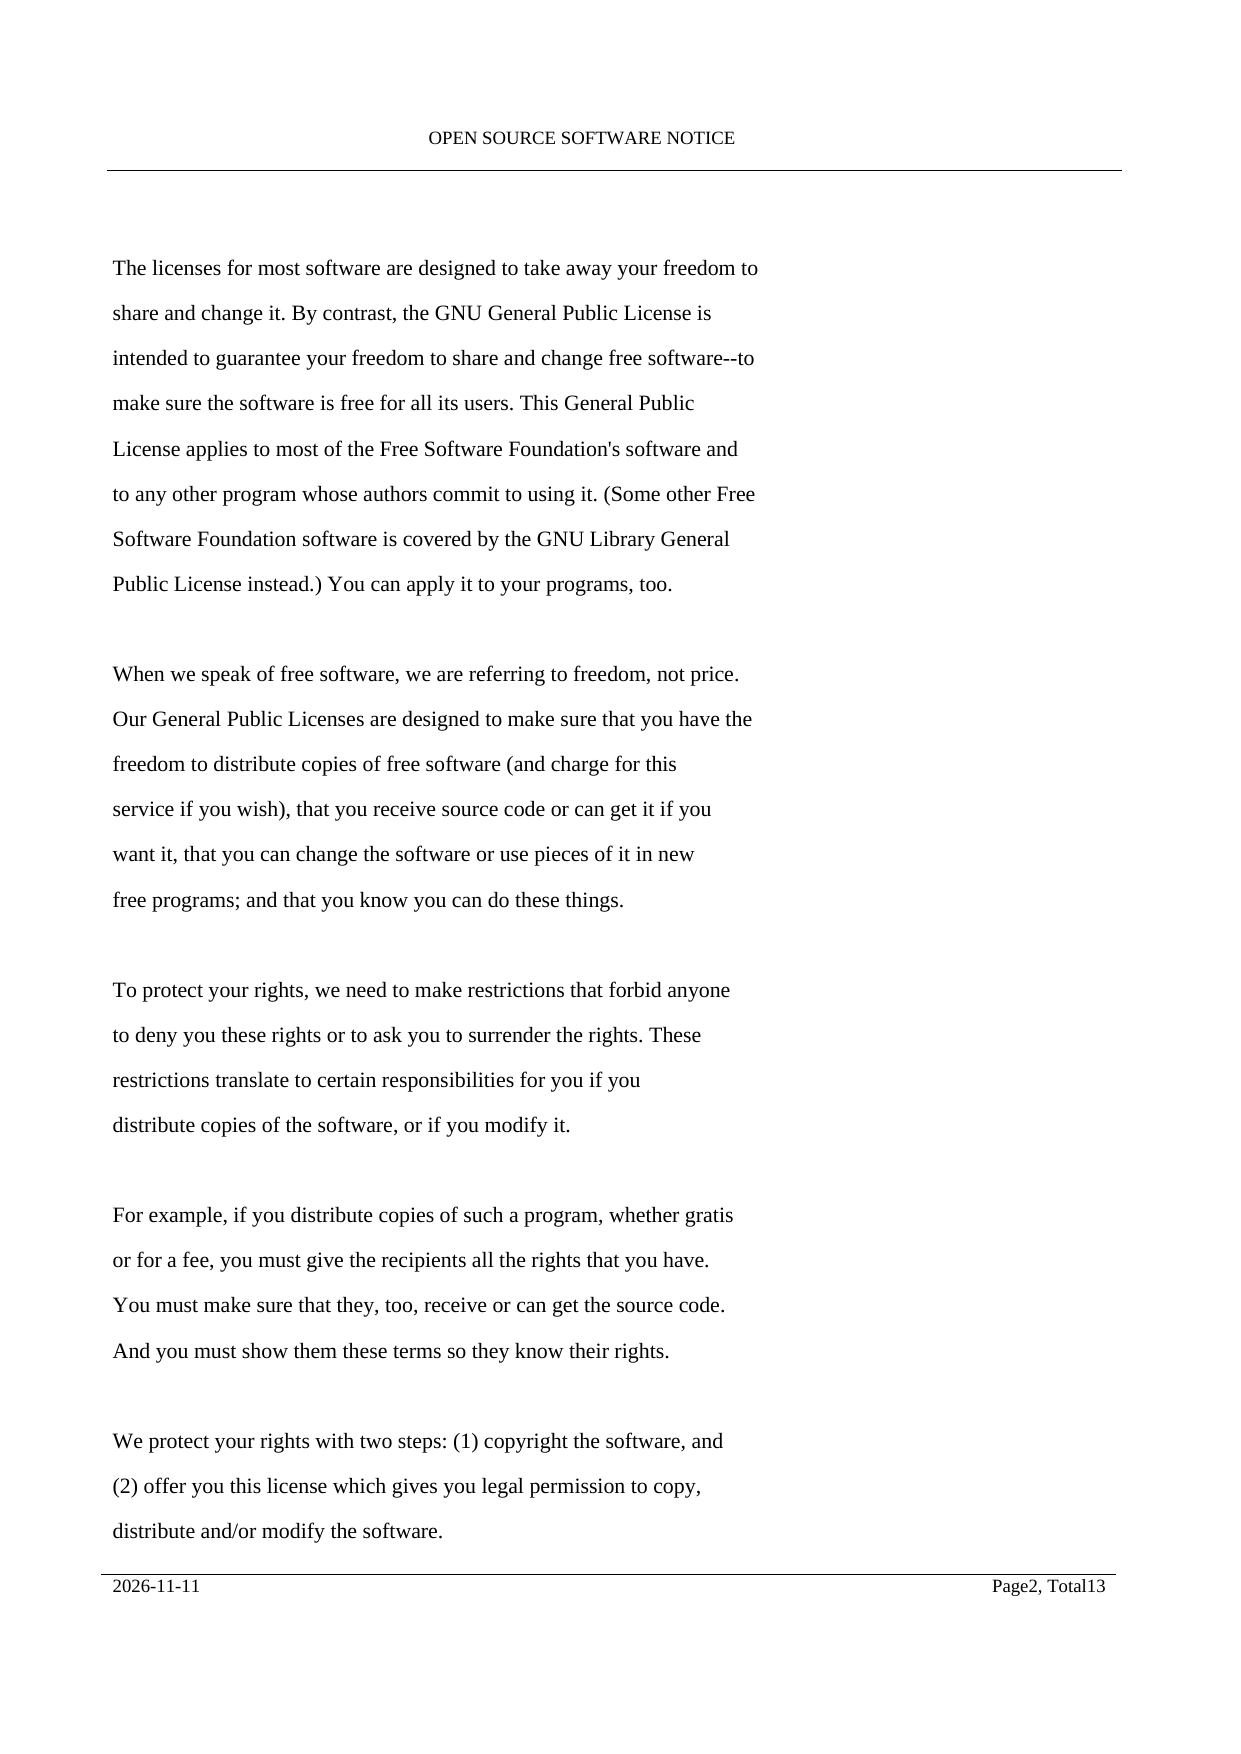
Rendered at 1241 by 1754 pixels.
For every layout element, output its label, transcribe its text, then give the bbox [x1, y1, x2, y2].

text Software Foundation software is covered by the GNU Library General [112, 522, 1128, 554]
text License applies to most of the Free Software Foundation's software and [112, 432, 1128, 464]
text to any other program whose authors commit to using it. (Some other Free [112, 477, 1128, 509]
text To protect your rights, we need to make restrictions that forbid anyone [112, 973, 1128, 1006]
text want it, that you can change the software or use pieces of it in new [112, 838, 1128, 870]
text When we speak of free software, we are referring to freedom, not price. [112, 657, 1128, 690]
text Our General Public Licenses are designed to make sure that you have the [112, 702, 1128, 735]
text or for a fee, you must give the recipients all the rights that you have. [112, 1244, 1128, 1276]
text freedom to distribute copies of free software (and charge for this [112, 748, 1128, 780]
text For example, if you distribute copies of such a program, whether gratis [112, 1199, 1128, 1231]
text Public License instead.) You can apply it to your programs, too. [112, 567, 1128, 600]
text restrictions translate to certain responsibilities for you if you [112, 1063, 1128, 1096]
text to deny you these rights or to ask you to surrender the rights. These [112, 1018, 1128, 1051]
text service if you wish), that you receive source code or can get it if you [112, 793, 1128, 825]
text distribute and/or modify the software. [112, 1514, 1128, 1547]
text (2) offer you this license which gives you legal permission to copy, [112, 1469, 1128, 1502]
text We protect your rights with two steps: (1) copyright the software, and [112, 1424, 1128, 1457]
text share and change it. By contrast, the GNU General Public License is [112, 297, 1128, 329]
text And you must show them these terms so they know their rights. [112, 1334, 1128, 1366]
text The licenses for most software are designed to take away your freedom to [112, 251, 1128, 284]
text distribute copies of the software, or if you modify it. [112, 1108, 1128, 1141]
text make sure the software is free for all its users. This General Public [112, 387, 1128, 419]
text You must make sure that they, too, receive or can get the source code. [112, 1289, 1128, 1321]
text free programs; and that you know you can do these things. [112, 883, 1128, 915]
text intended to guarantee your freedom to share and change free software--to [112, 342, 1128, 374]
